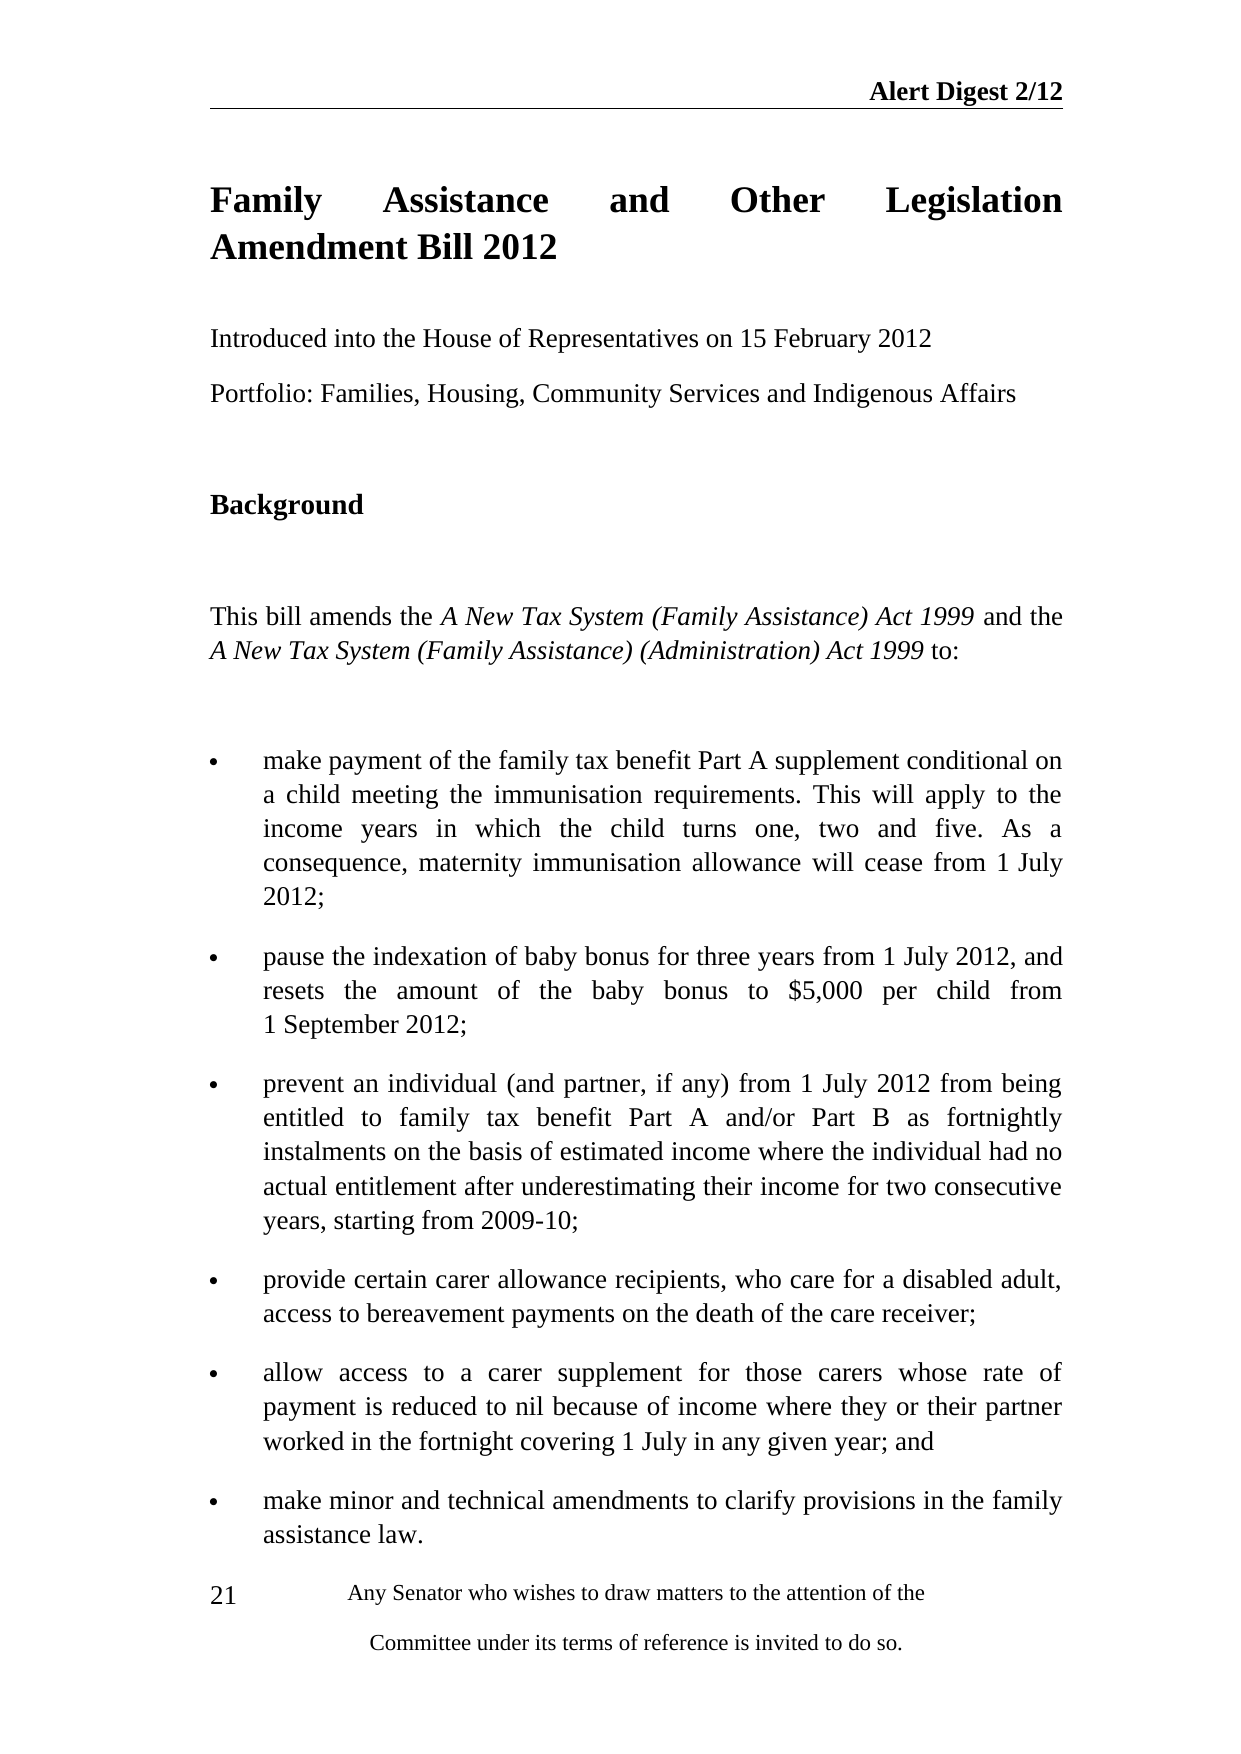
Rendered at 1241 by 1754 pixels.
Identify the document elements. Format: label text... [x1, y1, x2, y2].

text pause the indexation of baby bonus for three years from 1 July 2012, and resets the amount of the baby bonus to $5,000 per child from 1 September 2012; [210, 940, 1063, 1039]
text allow access to a carer supplement for those carers whose rate of payment is reduced to nil because of income where they or their partner worked in the fortnight covering 1 July in any given year; and [210, 1356, 1063, 1456]
text prevent an individual (and partner, if any) from 1 July 2012 from being entitled to family tax benefit Part A and/or Part B as fortnightly instalments on the basis of estimated income where the individual had no actual entitlement after underestimating their income for two consecutive years, starting from 2009-10; [210, 1067, 1063, 1235]
text Portfolio: Families, Housing, Community Services and Indigenous Affairs [210, 377, 1063, 408]
text make minor and technical amendments to clarify provisions in the family assistance law. [210, 1484, 1063, 1549]
text Introduced into the House of Representatives on 15 February 2012 [210, 322, 1063, 353]
text provide certain carer allowance recipients, who care for a disabled adult, access to bereavement payments on the death of the care receiver; [210, 1263, 1063, 1328]
text Family Assistance and Other Legislation Amendment Bill 2012 [210, 177, 1063, 268]
text This bill amends the A New Tax System (Family Assistance) Act 1999 and the A New Tax System (Family Assistance) (Administration) Act 1999 to: [210, 600, 1063, 665]
text make payment of the family tax benefit Part A supplement conditional on a child meeting the immunisation requirements. This will apply to the income years in which the child turns one, two and five. As a consequence, maternity immunisation allowance will cease from 1 July 2012; [210, 744, 1063, 912]
text Background [210, 487, 1063, 521]
